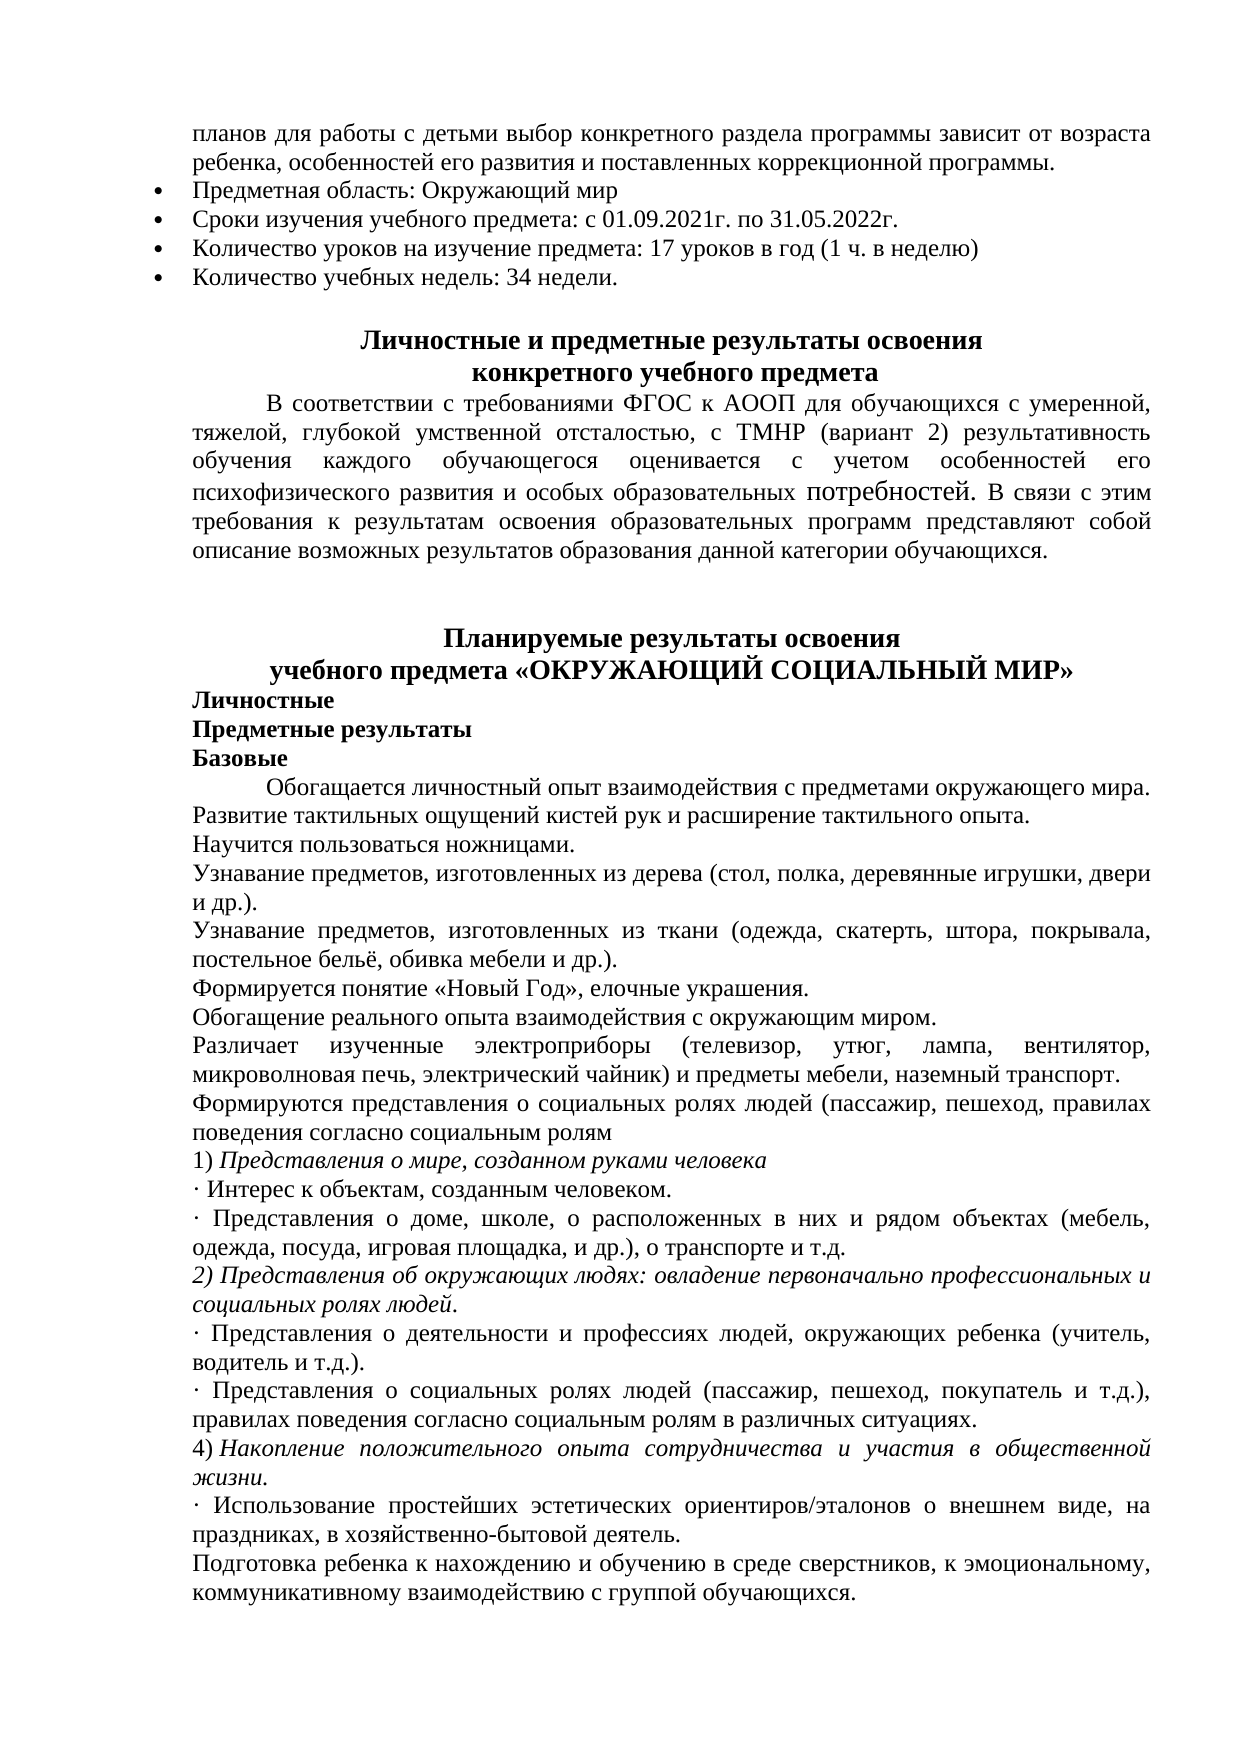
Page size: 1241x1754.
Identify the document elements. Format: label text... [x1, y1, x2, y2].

text 2) Представления об окружающих людях: овладение первоначально профессиональных и социальных ролях людей. [192, 1261, 1152, 1318]
text Узнавание предметов, изготовленных из ткани (одежда, скатерть, штора, покрывала, постельное бельё, обивка мебели и др.). [192, 916, 1152, 973]
text Научится пользоваться ножницами. [192, 829, 1152, 858]
text Личностные [192, 686, 1152, 714]
text Узнавание предметов, изготовленных из дерева (стол, полка, деревянные игрушки, двери и др.). [192, 858, 1152, 916]
text · Представления о доме, школе, о расположенных в них и рядом объектах (мебель, одежда, посуда, игровая площадка, и др.), о транспорте и т.д. [192, 1203, 1152, 1261]
text Планируемые результаты освоения [192, 621, 1152, 653]
list Количество уроков на изучение предмета: 17 уроков в год (1 ч. в неделю) [154, 233, 1152, 262]
text учебного предмета «ОКРУЖАЮЩИЙ СОЦИАЛЬНЫЙ МИР» [192, 653, 1152, 686]
text В соответствии с требованиями ФГОС к АООП для обучающихся с умеренной, тяжелой, глубокой умственной отсталостью, с ТМНР (вариант 2) результативность обучения каждого обучающегося оценивается с учетом особенностей его психофизического развития и особых образовательных потребностей. В связи с этим требования к результатам освоения образовательных программ представляют собой описание возможных результатов образования данной категории обучающихся. [192, 388, 1152, 564]
list Сроки изучения учебного предмета: с 01.09.2021г. по 31.05.2022г. [154, 204, 1152, 233]
list Количество учебных недель: 34 недели. [154, 262, 1152, 291]
text 1) Представления о мире, созданном руками человека [192, 1146, 1152, 1174]
text Подготовка ребенка к нахождению и обучению в среде сверстников, к эмоциональному, коммуникативному взаимодействию с группой обучающихся. [192, 1548, 1152, 1606]
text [192, 118, 1152, 176]
text Обогащение реального опыта взаимодействия с окружающим миром. [192, 1002, 1152, 1031]
text Обогащается личностный опыт взаимодействия с предметами окружающего мира. [192, 772, 1152, 801]
text Предметные результаты [192, 714, 1152, 743]
text Базовые [192, 743, 1152, 772]
text Различает изученные электроприборы (телевизор, утюг, лампа, вентилятор, микроволновая печь, электрический чайник) и предметы мебели, наземный транспорт. [192, 1031, 1152, 1088]
text Формируются представления о социальных ролях людей (пассажир, пешеход, правилах поведения согласно социальным ролям [192, 1088, 1152, 1146]
text Личностные и предметные результаты освоения [192, 323, 1152, 355]
text 4) Накопление положительного опыта сотрудничества и участия в общественной жизни. [192, 1433, 1152, 1491]
text Развитие тактильных ощущений кистей рук и расширение тактильного опыта. [192, 801, 1152, 829]
text конкретного учебного предмета [192, 355, 1152, 388]
list Предметная область: Окружающий мир [154, 176, 1152, 204]
text · Использование простейших эстетических ориентиров/эталонов о внешнем виде, на праздниках, в хозяйственно-бытовой деятель. [192, 1491, 1152, 1548]
text · Представления о социальных ролях людей (пассажир, пешеход, покупатель и т.д.), правилах поведения согласно социальным ролям в различных ситуациях. [192, 1376, 1152, 1433]
text · Представления о деятельности и профессиях людей, окружающих ребенка (учитель, водитель и т.д.). [192, 1318, 1152, 1376]
text Формируется понятие «Новый Год», елочные украшения. [192, 973, 1152, 1002]
text · Интерес к объектам, созданным человеком. [192, 1174, 1152, 1203]
